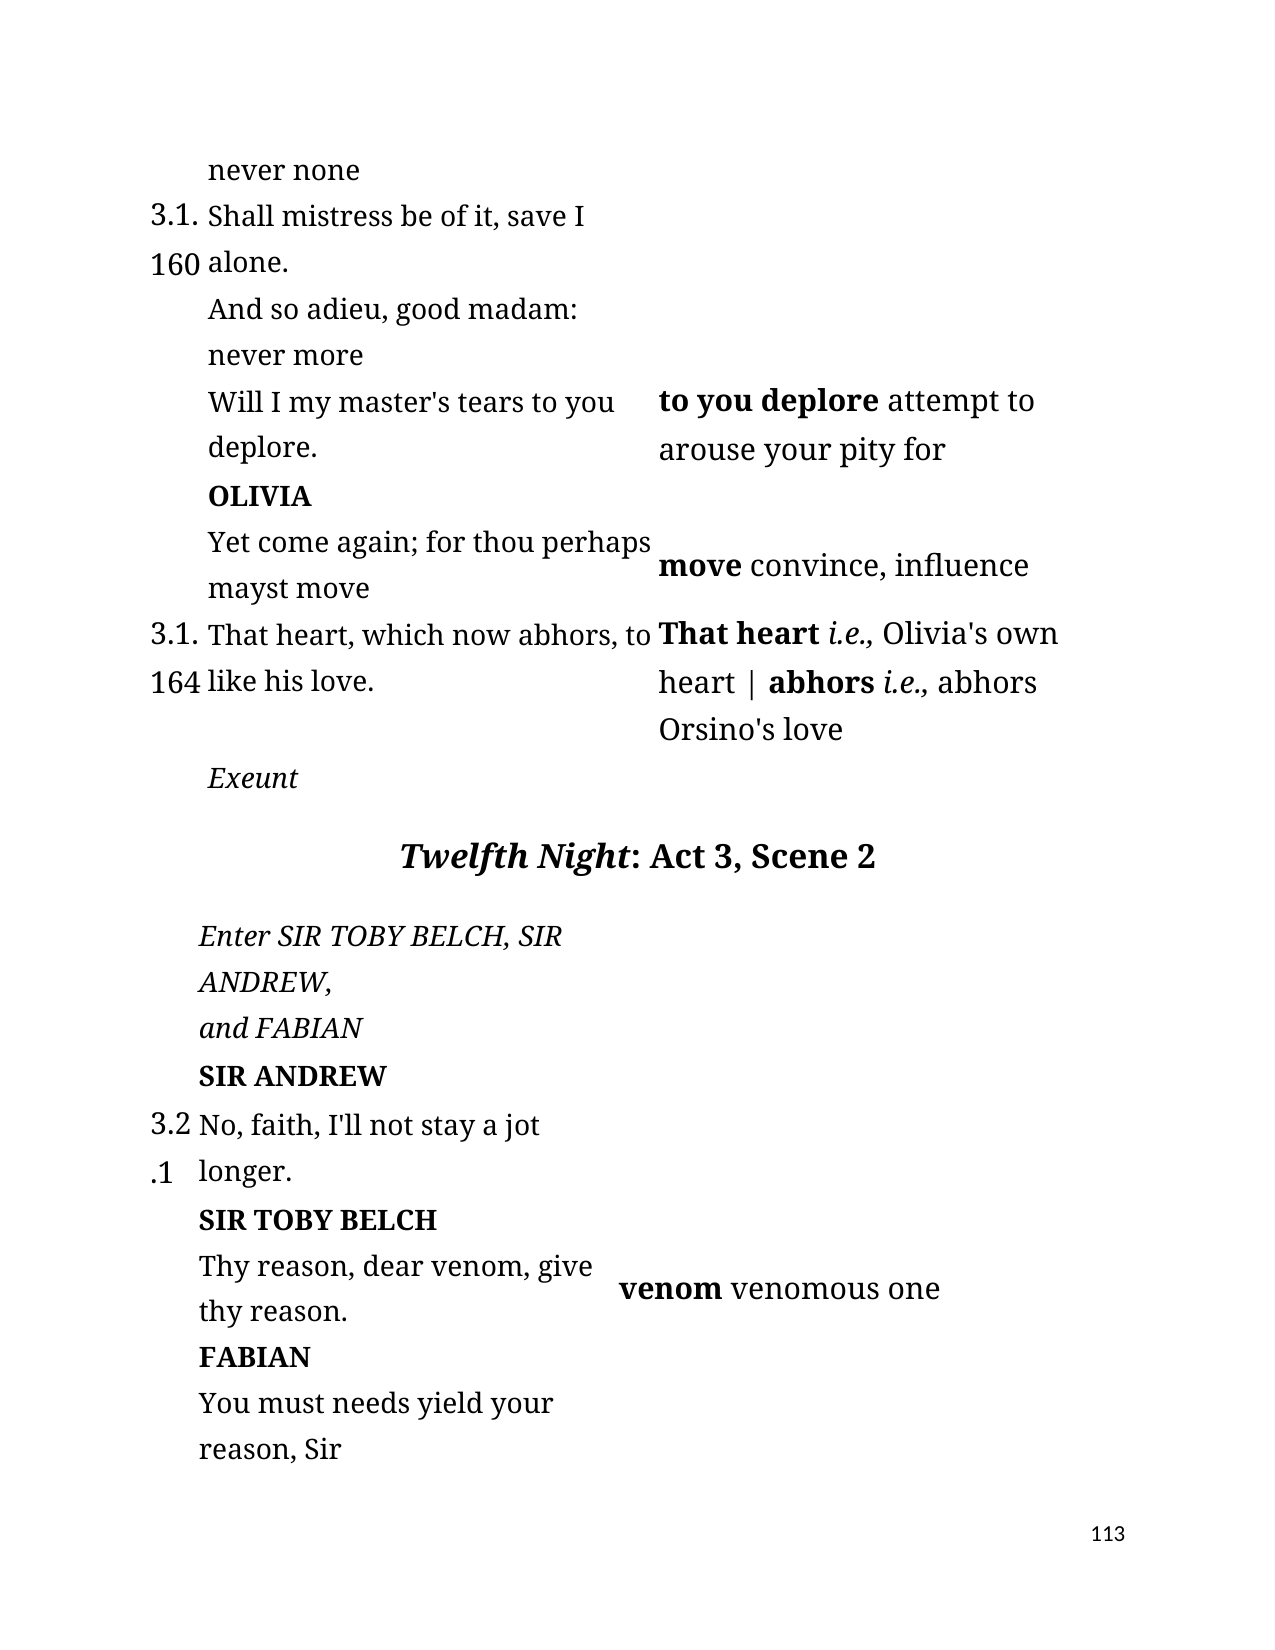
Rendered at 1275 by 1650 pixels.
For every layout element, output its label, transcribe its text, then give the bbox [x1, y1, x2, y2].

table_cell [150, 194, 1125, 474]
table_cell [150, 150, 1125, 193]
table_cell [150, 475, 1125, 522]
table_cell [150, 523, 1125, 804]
text Twelfth Night: Act 3, Scene 2 [150, 833, 1125, 878]
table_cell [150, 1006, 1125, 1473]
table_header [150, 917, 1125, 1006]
